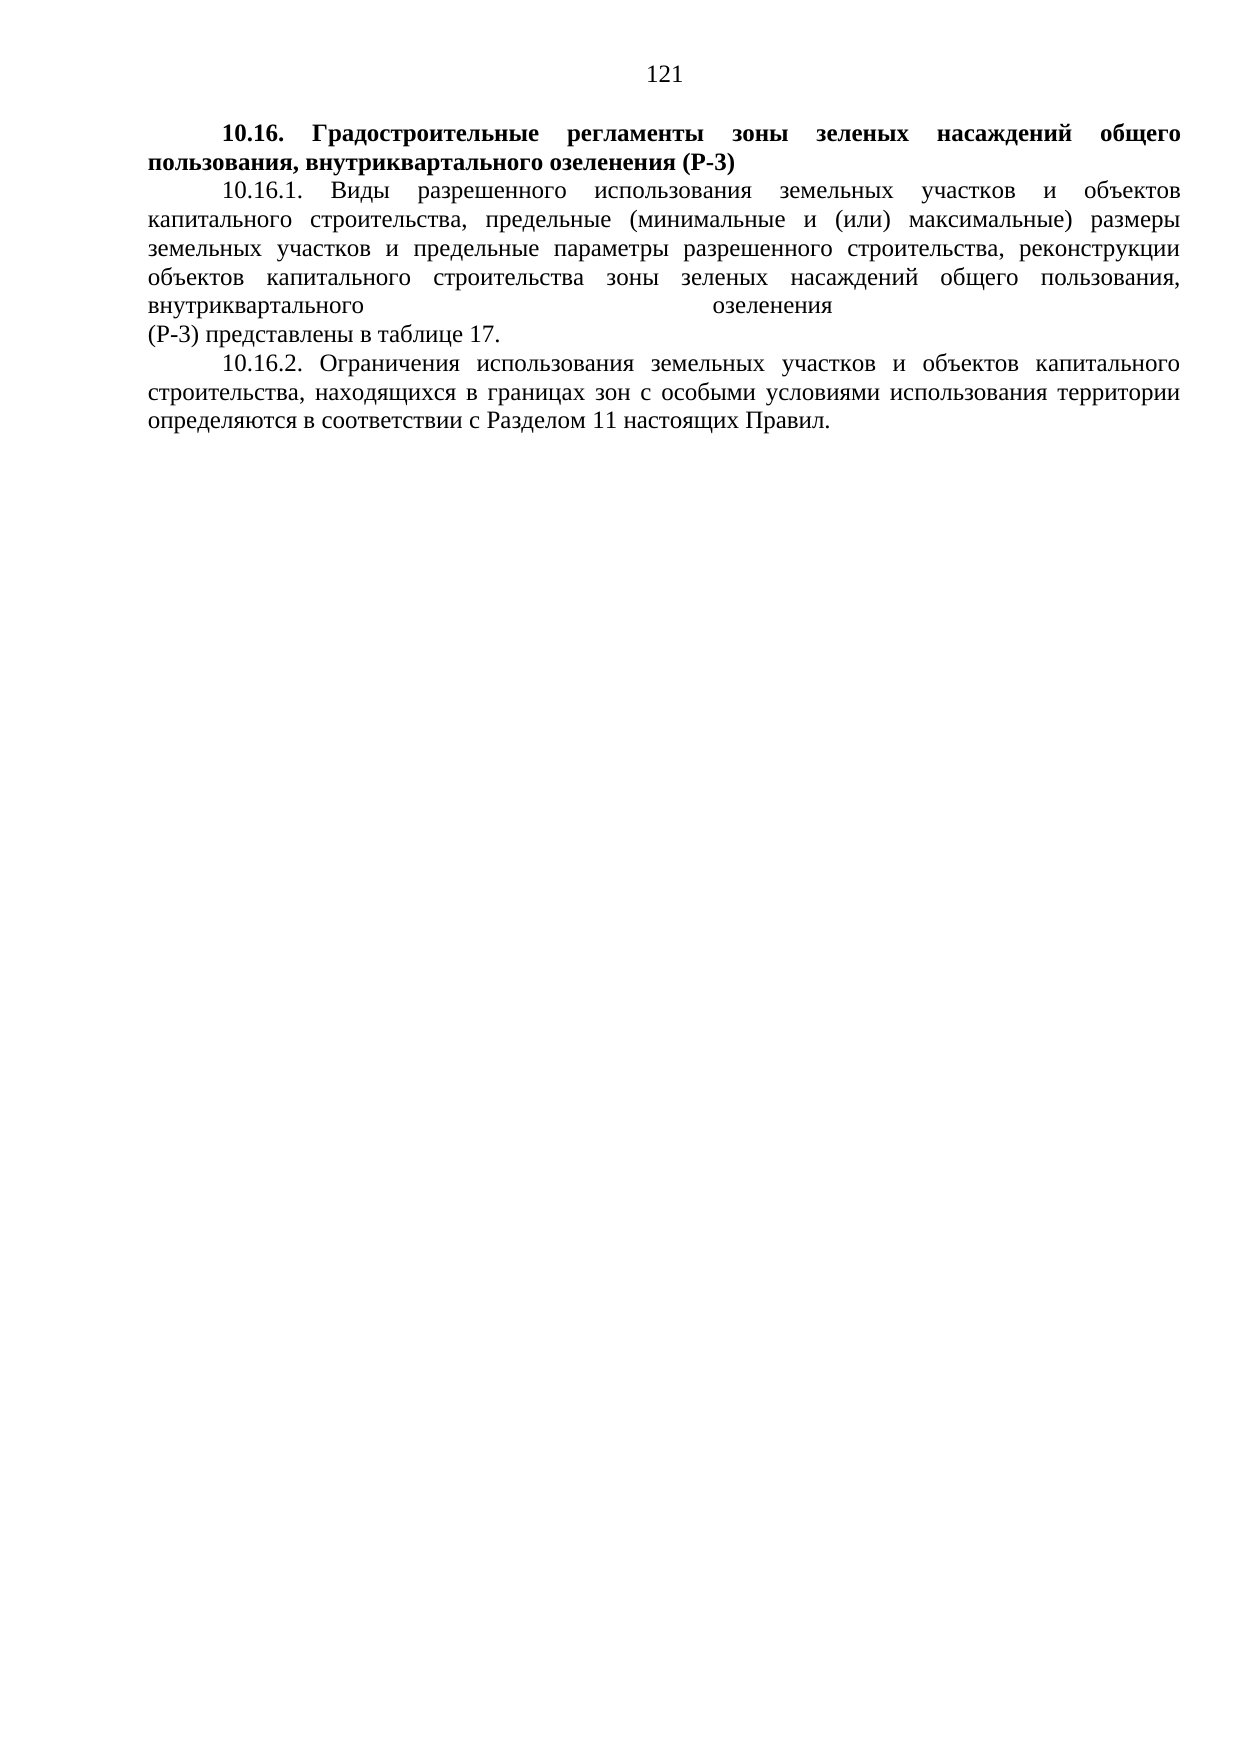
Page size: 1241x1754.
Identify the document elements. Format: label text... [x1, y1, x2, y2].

text 10.16.1. Виды разрешенного использования земельных участков и объектов капитального строительства, предельные (минимальные и (или) максимальные) размеры земельных участков и предельные параметры разрешенного строительства, реконструкции объектов капитального строительства зоны зеленых насаждений общего пользования, внутриквартального озеленения (Р-3) представлены в таблице 17. [148, 176, 1181, 348]
text 10.16. Градостроительные регламенты зоны зеленых насаждений общего пользования, внутриквартального озеленения (Р-3) [148, 118, 1181, 176]
text 10.16.2. Ограничения использования земельных участков и объектов капитального строительства, находящихся в границах зон с особыми условиями использования территории определяются в соответствии с Разделом 11 настоящих Правил. [148, 348, 1181, 434]
